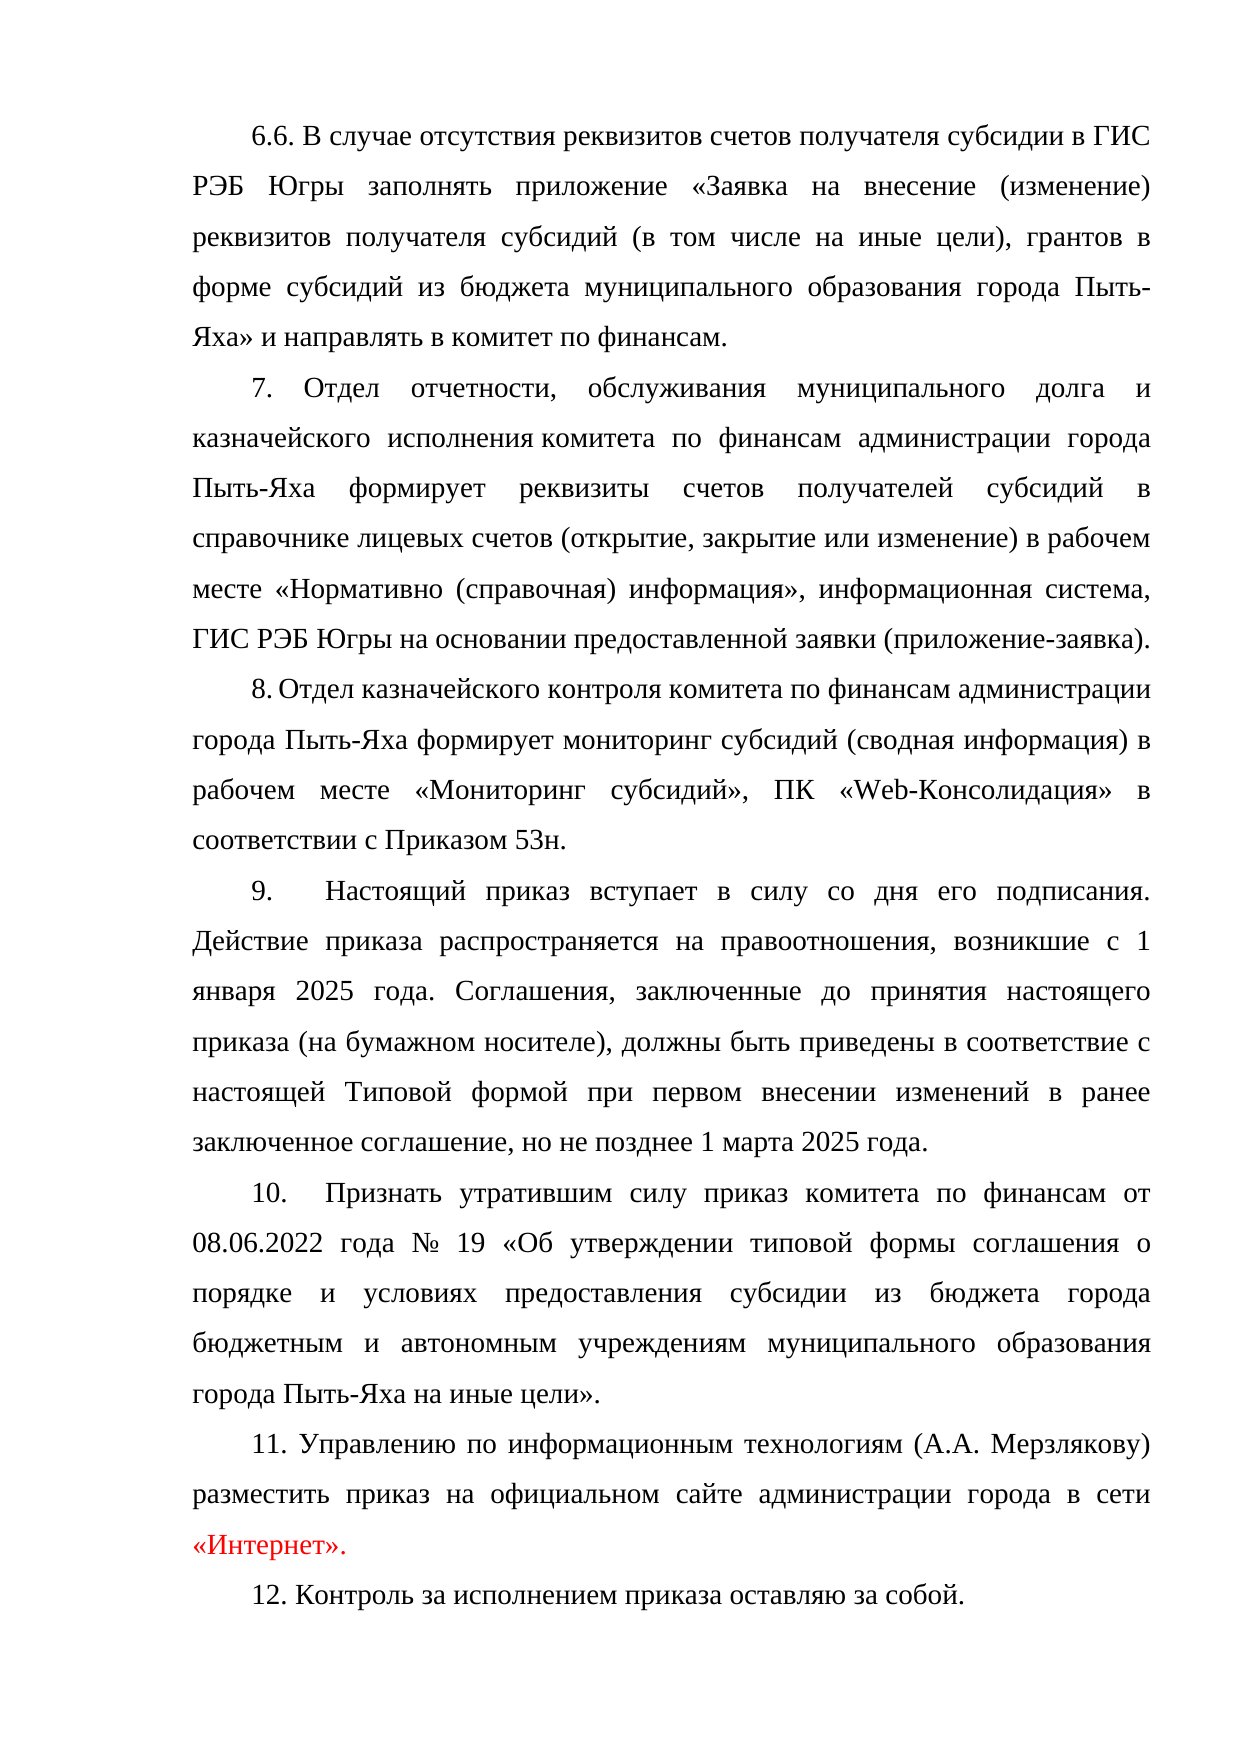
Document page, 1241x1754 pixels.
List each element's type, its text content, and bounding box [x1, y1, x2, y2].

text 8. Отдел казначейского контроля комитета по финансам администрации города Пыть-Яха формирует мониторинг субсидий (сводная информация) в рабочем месте «Мониторинг субсидий», ПК «Web-Консолидация» в соответствии с Приказом 53н. [192, 672, 1152, 856]
text 12. Контроль за исполнением приказа оставляю за собой. [192, 1577, 1152, 1611]
text 7. Отдел отчетности, обслуживания муниципального долга и казначейского исполнения комитета по финансам администрации города Пыть-Яха формирует реквизиты счетов получателей субсидий в справочнике лицевых счетов (открытие, закрытие или изменение) в рабочем месте «Нормативно (справочная) информация», информационная система, ГИС РЭБ Югры на основании предоставленной заявки (приложение-заявка). [192, 370, 1152, 655]
list Признать утратившим силу приказ комитета по финансам от 08.06.2022 года № 19 «Об утверждении типовой формы соглашения о порядке и условиях предоставления субсидии из бюджета города бюджетным и автономным учреждениям муниципального образования города Пыть-Яха на иные цели». [192, 1175, 1152, 1409]
list Настоящий приказ вступает в силу со дня его подписания. Действие приказа распространяется на правоотношения, возникшие с 1 января 2025 года. Соглашения, заключенные до принятия настоящего приказа (на бумажном носителе), должны быть приведены в соответствие с настоящей Типовой формой при первом внесении изменений в ранее заключенное соглашение, но не позднее 1 марта 2025 года. [192, 873, 1152, 1158]
text 11. Управлению по информационным технологиям (А.А. Мерзлякову) разместить приказ на официальном сайте администрации города в сети «Интернет». [192, 1426, 1152, 1560]
text 6.6. В случае отсутствия реквизитов счетов получателя субсидии в ГИС РЭБ Югры заполнять приложение «Заявка на внесение (изменение) реквизитов получателя субсидий (в том числе на иные цели), грантов в форме субсидий из бюджета муниципального образования города Пыть-Яха» и направлять в комитет по финансам. [192, 118, 1152, 353]
